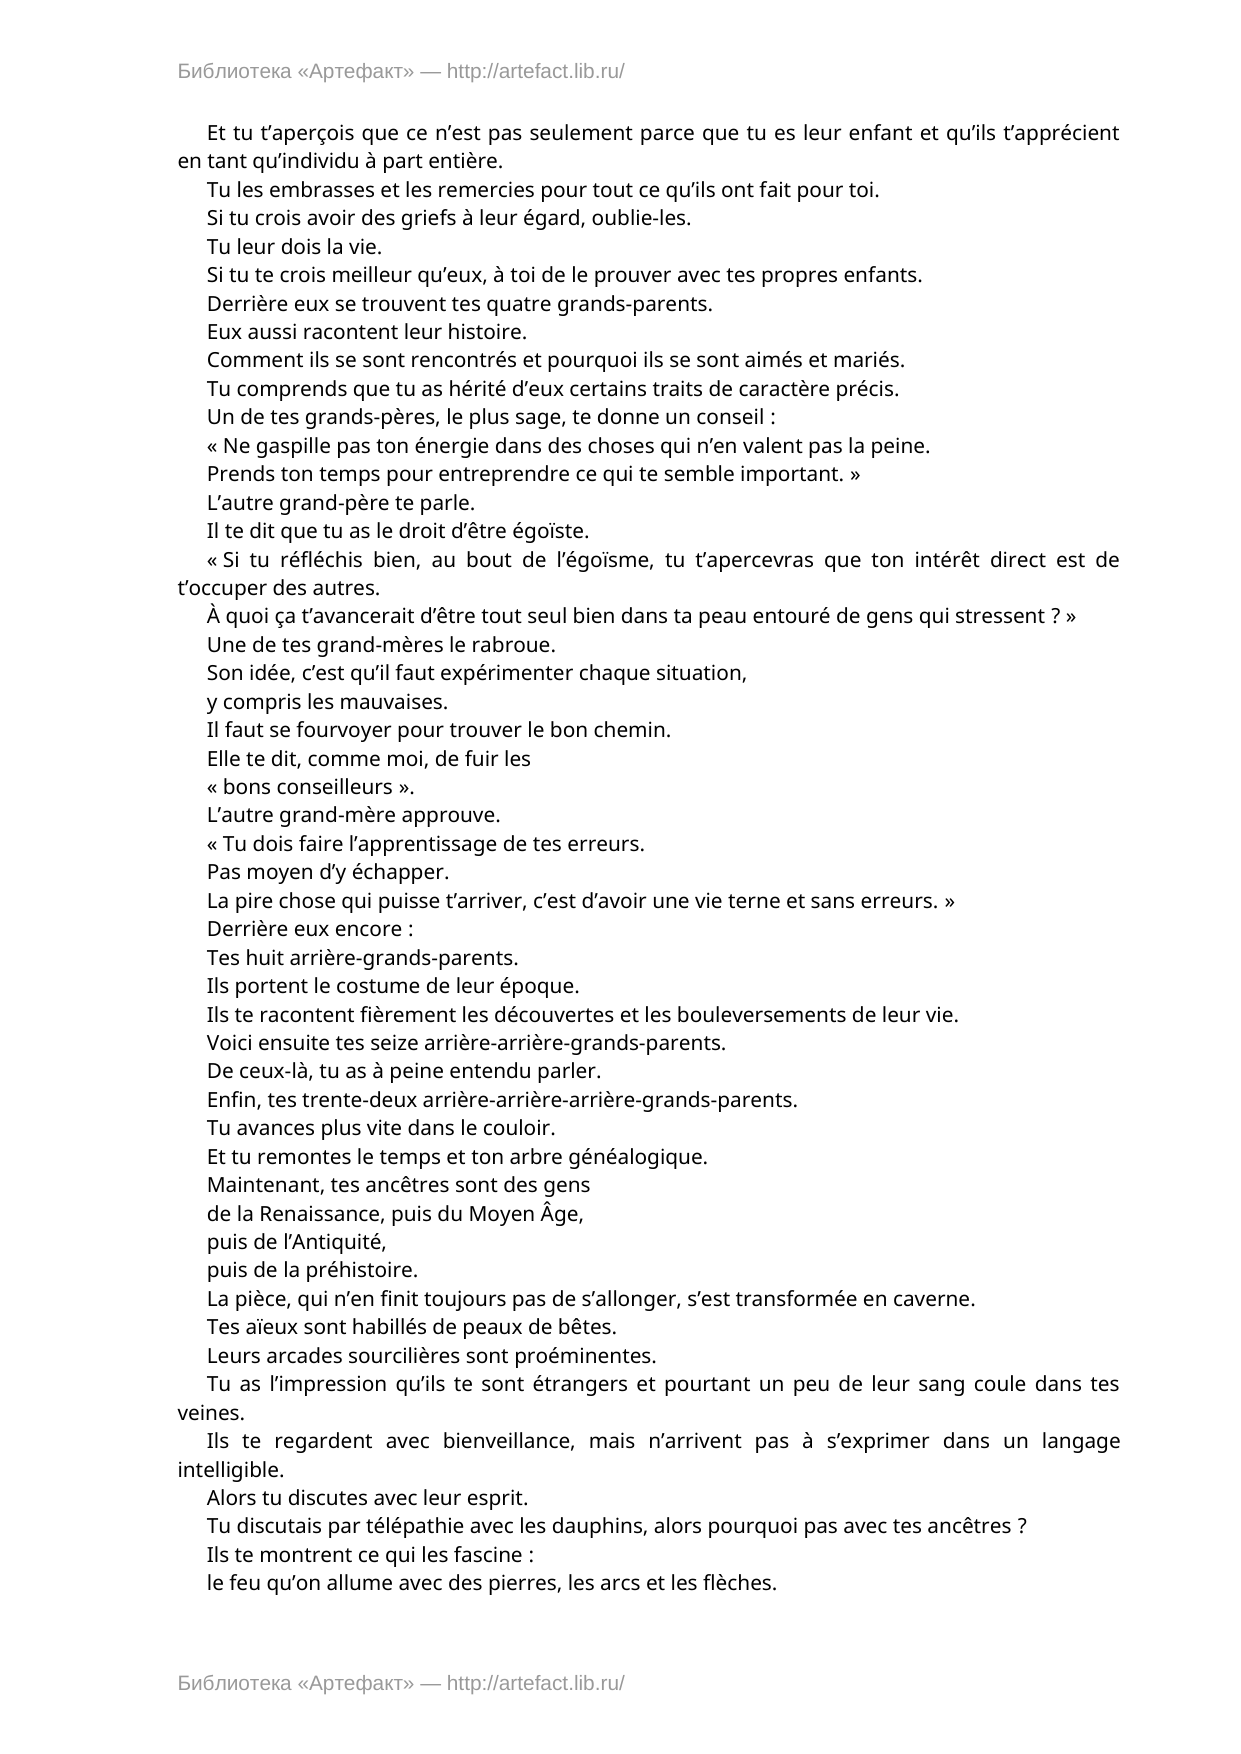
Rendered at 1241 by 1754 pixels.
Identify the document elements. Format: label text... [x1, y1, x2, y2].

text Il faut se fourvoyer pour trouver le bon chemin. [177, 715, 1122, 744]
text le feu qu’on allume avec des pierres, les arcs et les flèches. [177, 1568, 1122, 1597]
text Voici ensuite tes seize arrière-arrière-grands-parents. [177, 1028, 1122, 1057]
text puis de l’Antiquité, [177, 1227, 1122, 1256]
text L’autre grand-mère approuve. [177, 801, 1122, 829]
text Maintenant, tes ancêtres sont des gens [177, 1170, 1122, 1199]
text Tu discutais par télépathie avec les dauphins, alors pourquoi pas avec tes ancêtres ? [177, 1512, 1122, 1540]
text L’autre grand-père te parle. [177, 488, 1122, 516]
text La pièce, qui n’en finit toujours pas de s’allonger, s’est transformée en caverne. [177, 1284, 1122, 1312]
text Il te dit que tu as le droit d’être égoïste. [177, 516, 1122, 545]
text « Ne gaspille pas ton énergie dans des choses qui n’en valent pas la peine. [177, 431, 1122, 459]
text Ils portent le costume de leur époque. [177, 971, 1122, 1000]
text Eux aussi racontent leur histoire. [177, 317, 1122, 346]
text Et tu remontes le temps et ton arbre généalogique. [177, 1142, 1122, 1170]
text Pas moyen d’y échapper. [177, 857, 1122, 886]
text Tes aïeux sont habillés de peaux de bêtes. [177, 1312, 1122, 1341]
text Tu as l’impression qu’ils te sont étrangers et pourtant un peu de leur sang coule dans tes veines. [177, 1369, 1122, 1426]
text Derrière eux encore : [177, 914, 1122, 943]
text La pire chose qui puisse t’arriver, c’est d’avoir une vie terne et sans erreurs. » [177, 886, 1122, 914]
text Derrière eux se trouvent tes quatre grands-parents. [177, 289, 1122, 317]
text Son idée, c’est qu’il faut expérimenter chaque situation, [177, 658, 1122, 687]
text Une de tes grand-mères le rabroue. [177, 630, 1122, 658]
text Ils te racontent fièrement les découvertes et les bouleversements de leur vie. [177, 1000, 1122, 1028]
text Leurs arcades sourcilières sont proéminentes. [177, 1341, 1122, 1369]
text y compris les mauvaises. [177, 687, 1122, 715]
text « Si tu réfléchis bien, au bout de l’égoïsme, tu t’apercevras que ton intérêt direct est de t’occuper des autres. [177, 545, 1122, 602]
text Un de tes grands-pères, le plus sage, te donne un conseil : [177, 402, 1122, 431]
text Tu les embrasses et les remercies pour tout ce qu’ils ont fait pour toi. [177, 175, 1122, 203]
text Comment ils se sont rencontrés et pourquoi ils se sont aimés et mariés. [177, 346, 1122, 374]
text De ceux-là, tu as à peine entendu parler. [177, 1057, 1122, 1085]
text Ils te regardent avec bienveillance, mais n’arrivent pas à s’exprimer dans un langage intelligible. [177, 1426, 1122, 1483]
text Enfin, tes trente-deux arrière-arrière-arrière-grands-parents. [177, 1085, 1122, 1113]
text Alors tu discutes avec leur esprit. [177, 1483, 1122, 1512]
text Ils te montrent ce qui les fascine : [177, 1540, 1122, 1568]
text Si tu crois avoir des griefs à leur égard, oublie-les. [177, 203, 1122, 232]
text Elle te dit, comme moi, de fuir les [177, 744, 1122, 772]
text Tu comprends que tu as hérité d’eux certains traits de caractère précis. [177, 374, 1122, 402]
text de la Renaissance, puis du Moyen Âge, [177, 1199, 1122, 1227]
text Prends ton temps pour entreprendre ce qui te semble important. » [177, 459, 1122, 488]
text « Tu dois faire l’apprentissage de tes erreurs. [177, 829, 1122, 857]
text Tu leur dois la vie. [177, 232, 1122, 260]
text Si tu te crois meilleur qu’eux, à toi de le prouver avec tes propres enfants. [177, 260, 1122, 289]
text puis de la préhistoire. [177, 1256, 1122, 1284]
text À quoi ça t’avancerait d’être tout seul bien dans ta peau entouré de gens qui stressent ? » [177, 602, 1122, 630]
text Tu avances plus vite dans le couloir. [177, 1113, 1122, 1142]
text Et tu t’aperçois que ce n’est pas seulement parce que tu es leur enfant et qu’ils t’apprécient en tant qu’individu à part entière. [177, 118, 1122, 175]
text « bons conseilleurs ». [177, 772, 1122, 801]
text Tes huit arrière-grands-parents. [177, 943, 1122, 971]
